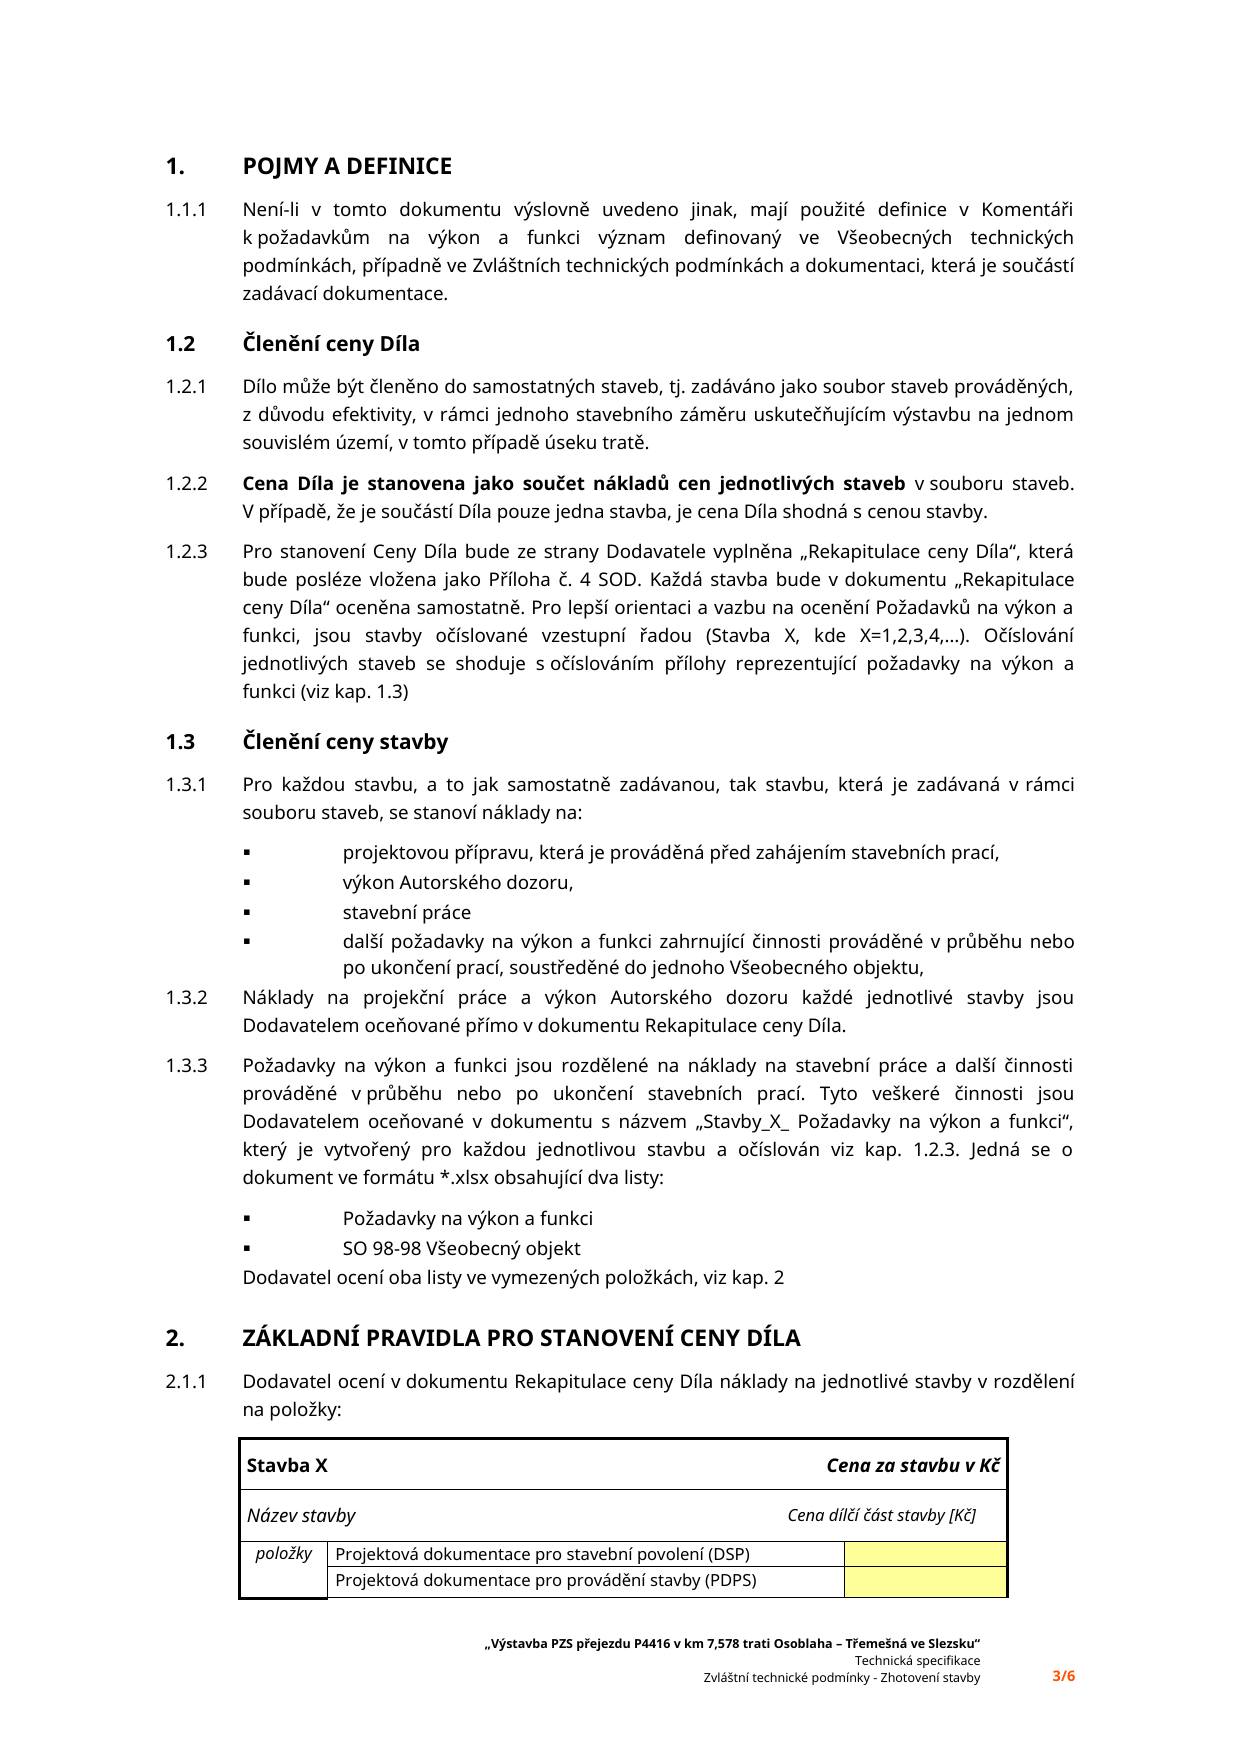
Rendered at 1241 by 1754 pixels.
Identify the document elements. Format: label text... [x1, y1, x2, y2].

text POJMY A DEFINICE [165, 150, 1075, 181]
table_cell Projektová dokumentace pro provádění stavby (PDPS) [328, 1567, 844, 1597]
list projektovou přípravu, která je prováděná před zahájením stavebních prací, [242, 840, 1075, 865]
text ZÁKLADNÍ PRAVIDLA PRO stanovení ceny Díla [165, 1322, 1075, 1353]
text Dílo může být členěno do samostatných staveb, tj. zadáváno jako soubor staveb prováděných, z důvodu efektivity, v rámci jednoho stavebního záměru uskutečňujícím výstavbu na jednom souvislém území, v tomto případě úseku tratě. [165, 373, 1075, 455]
table_cell Projektová dokumentace pro stavební povolení (DSP) [328, 1542, 844, 1566]
list další požadavky na výkon a funkci zahrnující činnosti prováděné v průběhu nebo po ukončení prací, soustředěné do jednoho Všeobecného objektu, [242, 929, 1075, 980]
text Požadavky na výkon a funkci jsou rozdělené na náklady na stavební práce a další činnosti prováděné v průběhu nebo po ukončení stavebních prací. Tyto veškeré činnosti jsou Dodavatelem oceňované v dokumentu s názvem „Stavby_X_ Požadavky na výkon a funkci“, který je vytvořený pro každou jednotlivou stavbu a očíslován viz kap. 1.2.3. Jedná se o dokument ve formátu *.xlsx obsahující dva listy: [165, 1052, 1075, 1190]
table_cell [845, 1567, 1006, 1597]
list výkon Autorského dozoru, [242, 869, 1075, 895]
text Dodavatel ocení v dokumentu Rekapitulace ceny Díla náklady na jednotlivé stavby v rozdělení na položky: [165, 1368, 1075, 1422]
table_cell položky [241, 1542, 327, 1597]
text Členění ceny Díla [165, 329, 1075, 358]
text Cena Díla je stanovena jako součet nákladů cen jednotlivých staveb v souboru staveb. V případě, že je součástí Díla pouze jedna stavba, je cena Díla shodná s cenou stavby. [165, 470, 1075, 523]
list SO 98-98 Všeobecný objekt [242, 1235, 1075, 1260]
table_cell Název stavby [241, 1490, 756, 1541]
list stavební práce [242, 899, 1075, 924]
list Požadavky na výkon a funkci [242, 1205, 1075, 1231]
table_header Stavba X [241, 1440, 756, 1489]
table_cell Cena dílčí část stavby [Kč] [756, 1490, 1006, 1541]
list Dodavatel ocení oba listy ve vymezených položkách, viz kap. 2 [242, 1264, 1075, 1290]
table_cell [845, 1542, 1006, 1566]
text Není-li v tomto dokumentu výslovně uvedeno jinak, mají použité definice v Komentáři k požadavkům na výkon a funkci význam definovaný ve Všeobecných technických podmínkách, případně ve Zvláštních technických podmínkách a dokumentaci, která je součástí zadávací dokumentace. [165, 197, 1075, 306]
text Pro stanovení Ceny Díla bude ze strany Dodavatele vyplněna „Rekapitulace ceny Díla“, která bude posléze vložena jako Příloha č. 4 SOD. Každá stavba bude v dokumentu „Rekapitulace ceny Díla“ oceněna samostatně. Pro lepší orientaci a vazbu na ocenění Požadavků na výkon a funkci, jsou stavby očíslované vzestupní řadou (Stavba X, kde X=1,2,3,4,…). Očíslování jednotlivých staveb se shoduje s očíslováním přílohy reprezentující požadavky na výkon a funkci (viz kap. 1.3) [165, 538, 1075, 704]
text Náklady na projekční práce a výkon Autorského dozoru každé jednotlivé stavby jsou Dodavatelem oceňované přímo v dokumentu Rekapitulace ceny Díla. [165, 984, 1075, 1037]
table_header Cena za stavbu v Kč [756, 1440, 1006, 1489]
text Pro každou stavbu, a to jak samostatně zadávanou, tak stavbu, která je zadávaná v rámci souboru staveb, se stanoví náklady na: [165, 771, 1075, 825]
text Členění ceny stavby [165, 727, 1075, 756]
